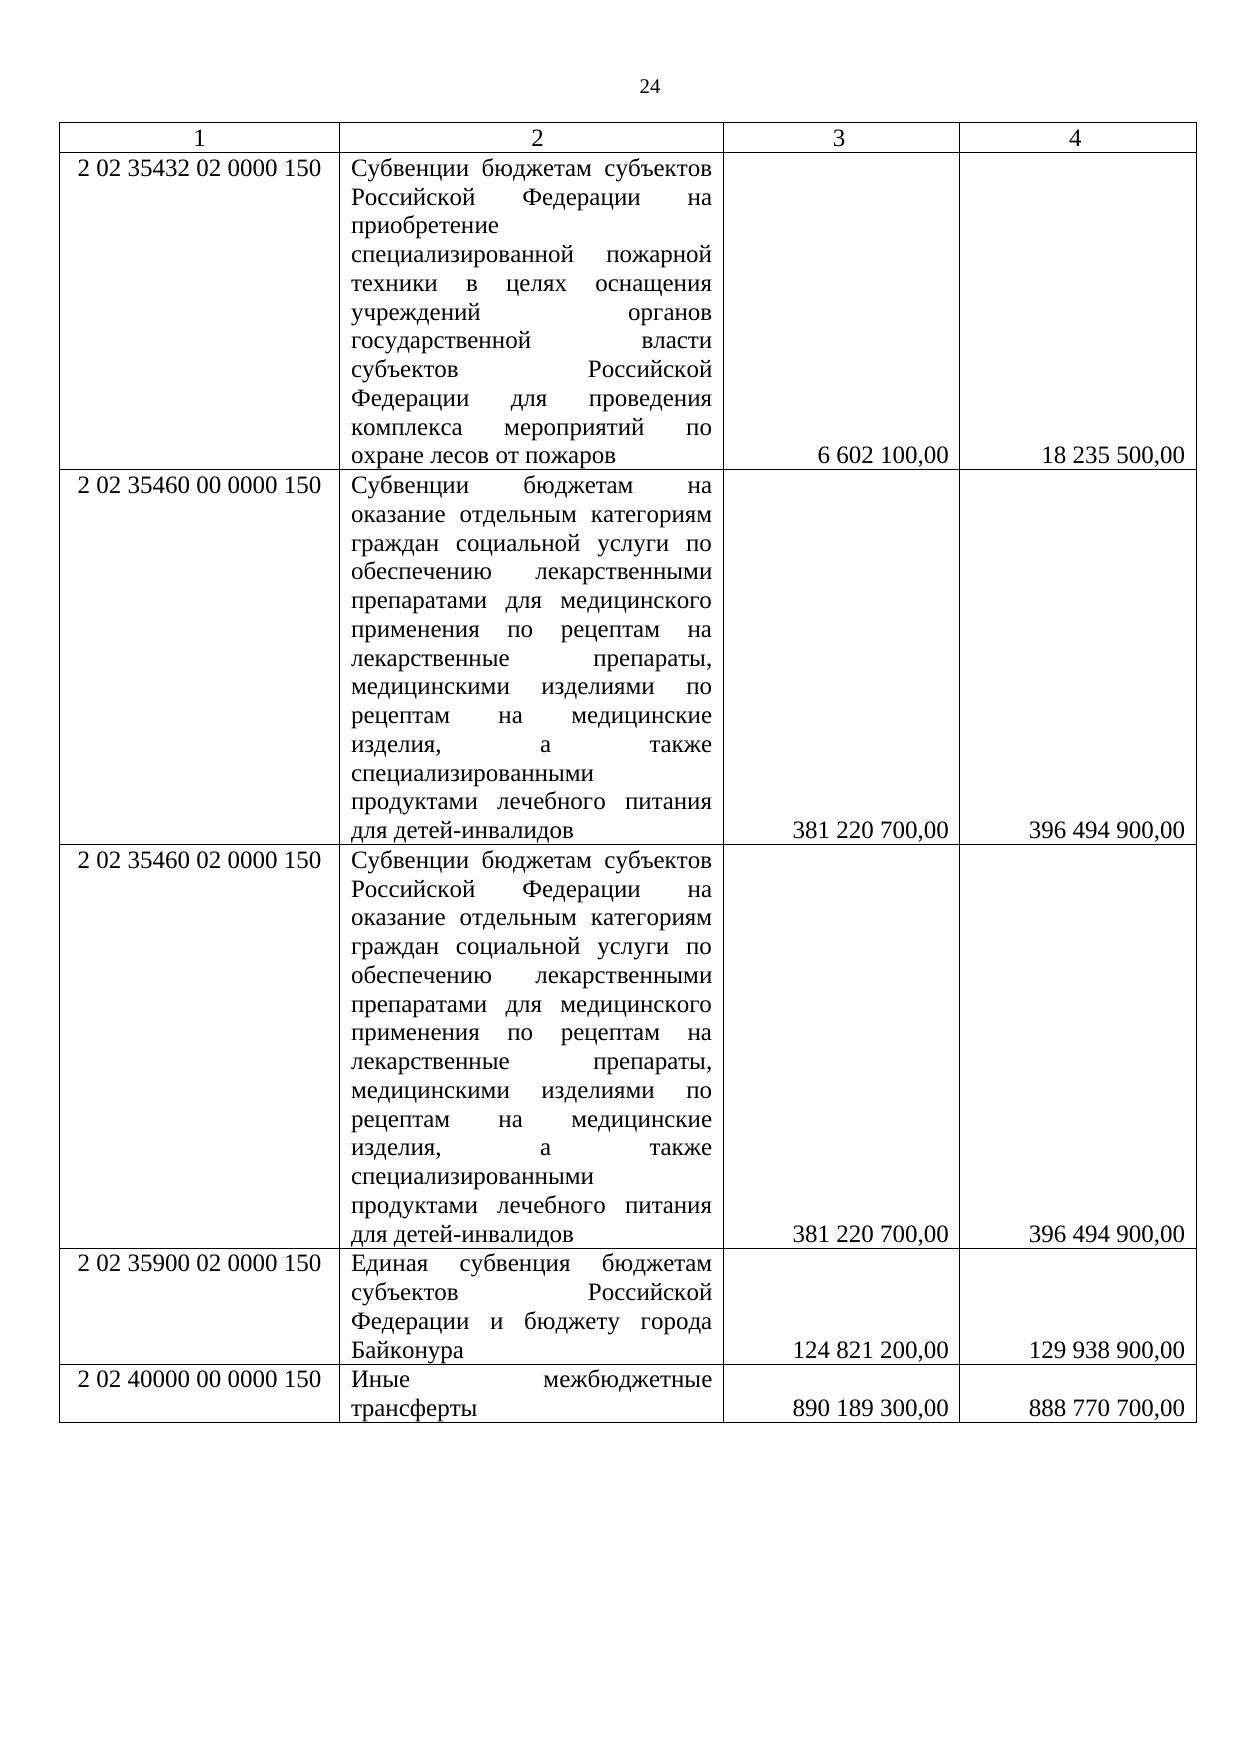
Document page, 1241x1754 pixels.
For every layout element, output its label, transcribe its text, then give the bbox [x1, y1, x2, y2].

table_cell 396 494 900,00 [960, 845, 1196, 1247]
table_cell 2 02 35460 02 0000 150 [60, 845, 339, 1247]
table_cell 890 189 300,00 [724, 1365, 959, 1422]
table_cell 18 235 500,00 [960, 153, 1196, 469]
table_cell 2 02 35460 00 0000 150 [60, 470, 339, 844]
table_cell 124 821 200,00 [724, 1249, 959, 1363]
table_cell Субвенции бюджетам на оказание отдельным категориям граждан социальной услуги по обеспечению лекарственными препаратами для медицинского применения по рецептам на лекарственные препараты, медицинскими изделиями по рецептам на медицинские изделия, а также специализированными продуктами лечебного питания для детей-инвалидов [340, 470, 723, 844]
table_cell 381 220 700,00 [724, 845, 959, 1247]
table_header 4 [960, 123, 1196, 152]
table_cell 2 02 35432 02 0000 150 [60, 153, 339, 469]
table_cell 129 938 900,00 [960, 1249, 1196, 1363]
table_cell Субвенции бюджетам субъектов Российской Федерации на приобретение специализированной пожарной техники в целях оснащения учреждений органов государственной власти субъектов Российской Федерации для проведения комплекса мероприятий по охране лесов от пожаров [340, 153, 723, 469]
table_cell 888 770 700,00 [960, 1365, 1196, 1422]
table_cell Единая субвенция бюджетам субъектов Российской Федерации и бюджету города Байконура [340, 1249, 723, 1363]
table_cell 2 02 35900 02 0000 150 [60, 1249, 339, 1363]
table_header 1 [60, 123, 339, 152]
table_cell 6 602 100,00 [724, 153, 959, 469]
table_cell 396 494 900,00 [960, 470, 1196, 844]
table_cell Субвенции бюджетам субъектов Российской Федерации на оказание отдельным категориям граждан социальной услуги по обеспечению лекарственными препаратами для медицинского применения по рецептам на лекарственные препараты, медицинскими изделиями по рецептам на медицинские изделия, а также специализированными продуктами лечебного питания для детей-инвалидов [340, 845, 723, 1247]
table_header 2 [340, 123, 723, 152]
table_cell 2 02 40000 00 0000 150 [60, 1365, 339, 1422]
table_header 3 [724, 123, 959, 152]
table_cell 381 220 700,00 [724, 470, 959, 844]
table_cell Иные межбюджетные трансферты [340, 1365, 723, 1422]
